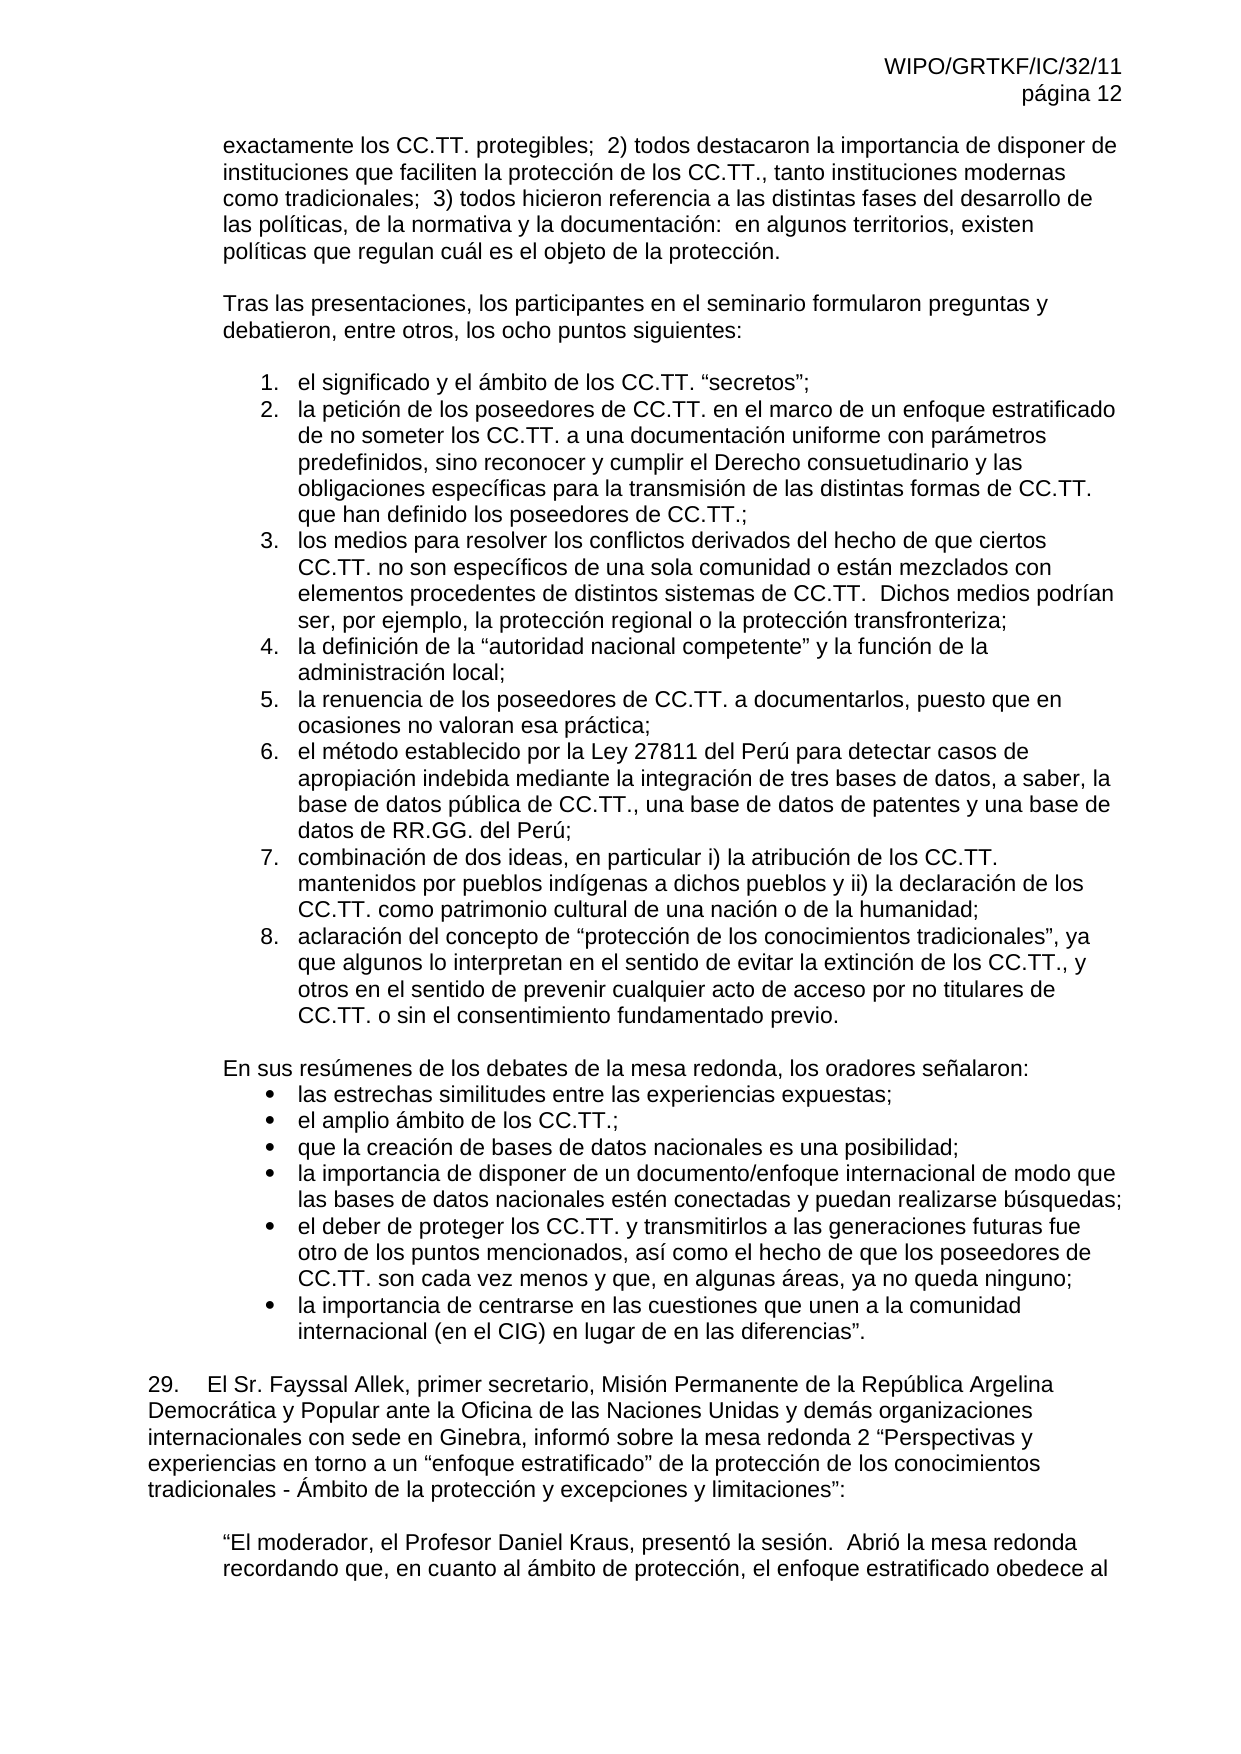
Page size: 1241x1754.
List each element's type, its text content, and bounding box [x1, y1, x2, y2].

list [223, 132, 1122, 264]
list Tras las presentaciones, los participantes en el seminario formularon preguntas y debatieron, entre otros, los ocho puntos siguientes: [223, 290, 1122, 343]
list aclaración del concepto de “protección de los conocimientos tradicionales”, ya que algunos lo interpretan en el sentido de evitar la extinción de los CC.TT., y otros en el sentido de prevenir cualquier acto de acceso por no titulares de CC.TT. o sin el consentimiento fundamentado previo. [260, 923, 1122, 1028]
list el método establecido por la Ley 27811 del Perú para detectar casos de apropiación indebida mediante la integración de tres bases de datos, a saber, la base de datos pública de CC.TT., una base de datos de patentes y una base de datos de RR.GG. del Perú; [260, 738, 1122, 844]
list los medios para resolver los conflictos derivados del hecho de que ciertos CC.TT. no son específicos de una sola comunidad o están mezclados con elementos procedentes de distintos sistemas de CC.TT. Dichos medios podrían ser, por ejemplo, la protección regional o la protección transfronteriza; [260, 527, 1122, 633]
list la importancia de disponer de un documento/enfoque internacional de modo que las bases de datos nacionales estén conectadas y puedan realizarse búsquedas; [266, 1160, 1122, 1213]
list la definición de la “autoridad nacional competente” y la función de la administración local; [260, 633, 1122, 686]
list que la creación de bases de datos nacionales es una posibilidad; [266, 1134, 1122, 1160]
list el deber de proteger los CC.TT. y transmitirlos a las generaciones futuras fue otro de los puntos mencionados, así como el hecho de que los poseedores de CC.TT. son cada vez menos y que, en algunas áreas, ya no queda ninguno; [266, 1213, 1122, 1292]
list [223, 1529, 1122, 1582]
list combinación de dos ideas, en particular i) la atribución de los CC.TT. mantenidos por pueblos indígenas a dichos pueblos y ii) la declaración de los CC.TT. como patrimonio cultural de una nación o de la humanidad; [260, 844, 1122, 923]
list la renuencia de los poseedores de CC.TT. a documentarlos, puesto que en ocasiones no valoran esa práctica; [260, 686, 1122, 738]
list la petición de los poseedores de CC.TT. en el marco de un enfoque estratificado de no someter los CC.TT. a una documentación uniforme con parámetros predefinidos, sino reconocer y cumplir el Derecho consuetudinario y las obligaciones específicas para la transmisión de las distintas formas de CC.TT. que han definido los poseedores de CC.TT.; [260, 396, 1122, 527]
list las estrechas similitudes entre las experiencias expuestas; [266, 1081, 1122, 1107]
list El Sr. Fayssal Allek, primer secretario, Misión Permanente de la República Argelina Democrática y Popular ante la Oficina de las Naciones Unidas y demás organizaciones internacionales con sede en Ginebra, informó sobre la mesa redonda 2 “Perspectivas y experiencias en torno a un “enfoque estratificado” de la protección de los conocimientos tradicionales - Ámbito de la protección y excepciones y limitaciones”: [148, 1371, 1122, 1503]
list En sus resúmenes de los debates de la mesa redonda, los oradores señalaron: [223, 1054, 1122, 1081]
list el significado y el ámbito de los CC.TT. “secretos”; [260, 369, 1122, 396]
list el amplio ámbito de los CC.TT.; [266, 1107, 1122, 1134]
list la importancia de centrarse en las cuestiones que unen a la comunidad internacional (en el CIG) en lugar de en las diferencias”. [266, 1292, 1122, 1344]
